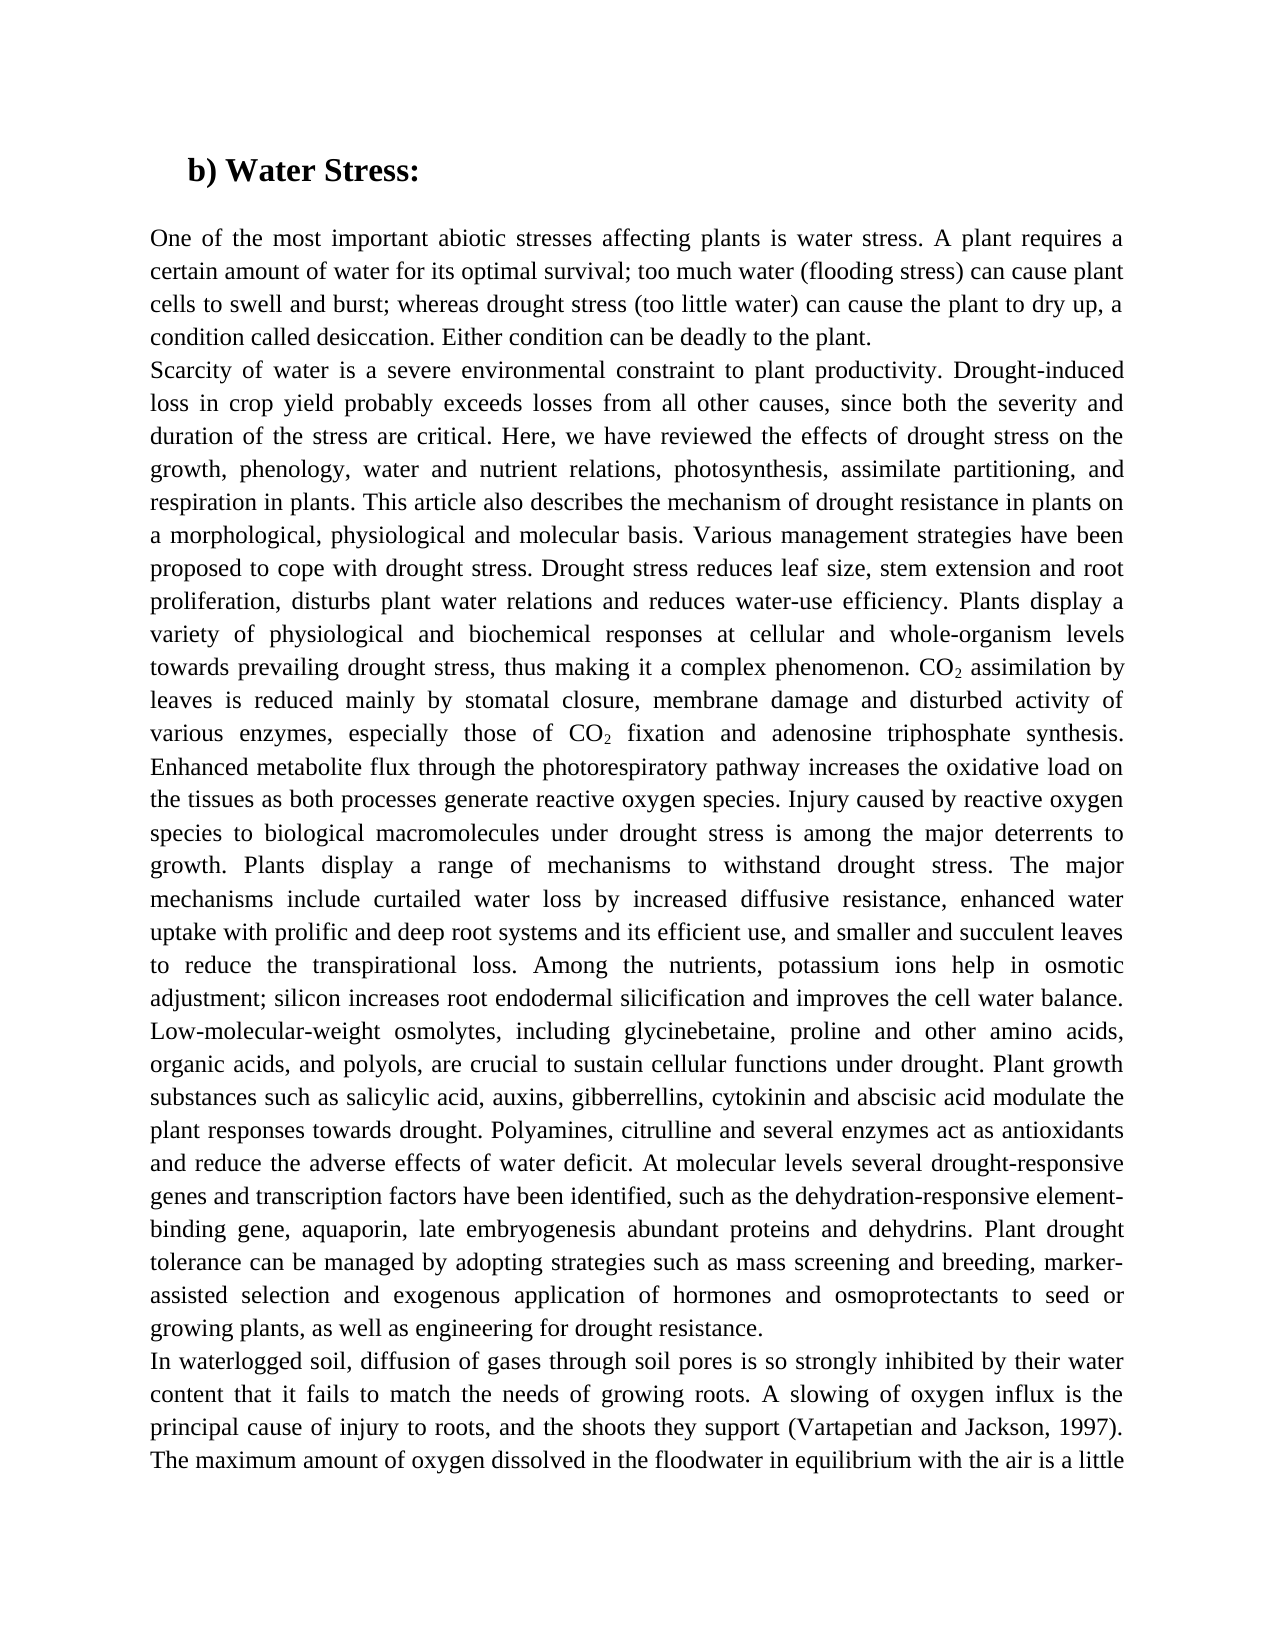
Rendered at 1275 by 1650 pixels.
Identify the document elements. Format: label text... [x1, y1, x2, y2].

text One of the most important abiotic stresses affecting plants is water stress. A plant requires a certain amount of water for its optimal survival; too much water (flooding stress) can cause plant cells to swell and burst; whereas drought stress (too little water) can cause the plant to dry up, a condition called desiccation. Either condition can be deadly to the plant. [150, 223, 1125, 351]
list Water Stress: [187, 150, 1125, 188]
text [150, 1346, 1125, 1474]
text Scarcity of water is a severe environmental constraint to plant productivity. Drought-induced loss in crop yield probably exceeds losses from all other causes, since both the severity and duration of the stress are critical. Here, we have reviewed the effects of drought stress on the growth, phenology, water and nutrient relations, photosynthesis, assimilate partitioning, and respiration in plants. This article also describes the mechanism of drought resistance in plants on a morphological, physiological and molecular basis. Various management strategies have been proposed to cope with drought stress. Drought stress reduces leaf size, stem extension and root proliferation, disturbs plant water relations and reduces water-use efficiency. Plants display a variety of physiological and biochemical responses at cellular and whole-organism levels towards prevailing drought stress, thus making it a complex phenomenon. CO2 assimilation by leaves is reduced mainly by stomatal closure, membrane damage and disturbed activity of various enzymes, especially those of CO2 fixation and adenosine triphosphate synthesis. Enhanced metabolite flux through the photorespiratory pathway increases the oxidative load on the tissues as both processes generate reactive oxygen species. Injury caused by reactive oxygen species to biological macromolecules under drought stress is among the major deterrents to growth. Plants display a range of mechanisms to withstand drought stress. The major mechanisms include curtailed water loss by increased diffusive resistance, enhanced water uptake with prolific and deep root systems and its efficient use, and smaller and succulent leaves to reduce the transpirational loss. Among the nutrients, potassium ions help in osmotic adjustment; silicon increases root endodermal silicification and improves the cell water balance. Low-molecular-weight osmolytes, including glycinebetaine, proline and other amino acids, organic acids, and polyols, are crucial to sustain cellular functions under drought. Plant growth substances such as salicylic acid, auxins, gibberrellins, cytokinin and abscisic acid modulate the plant responses towards drought. Polyamines, citrulline and several enzymes act as antioxidants and reduce the adverse effects of water deficit. At molecular levels several drought-responsive genes and transcription factors have been identified, such as the dehydration-responsive element-binding gene, aquaporin, late embryogenesis abundant proteins and dehydrins. Plant drought tolerance can be managed by adopting strategies such as mass screening and breeding, marker-assisted selection and exogenous application of hormones and osmoprotectants to seed or growing plants, as well as engineering for drought resistance. [150, 355, 1125, 1342]
